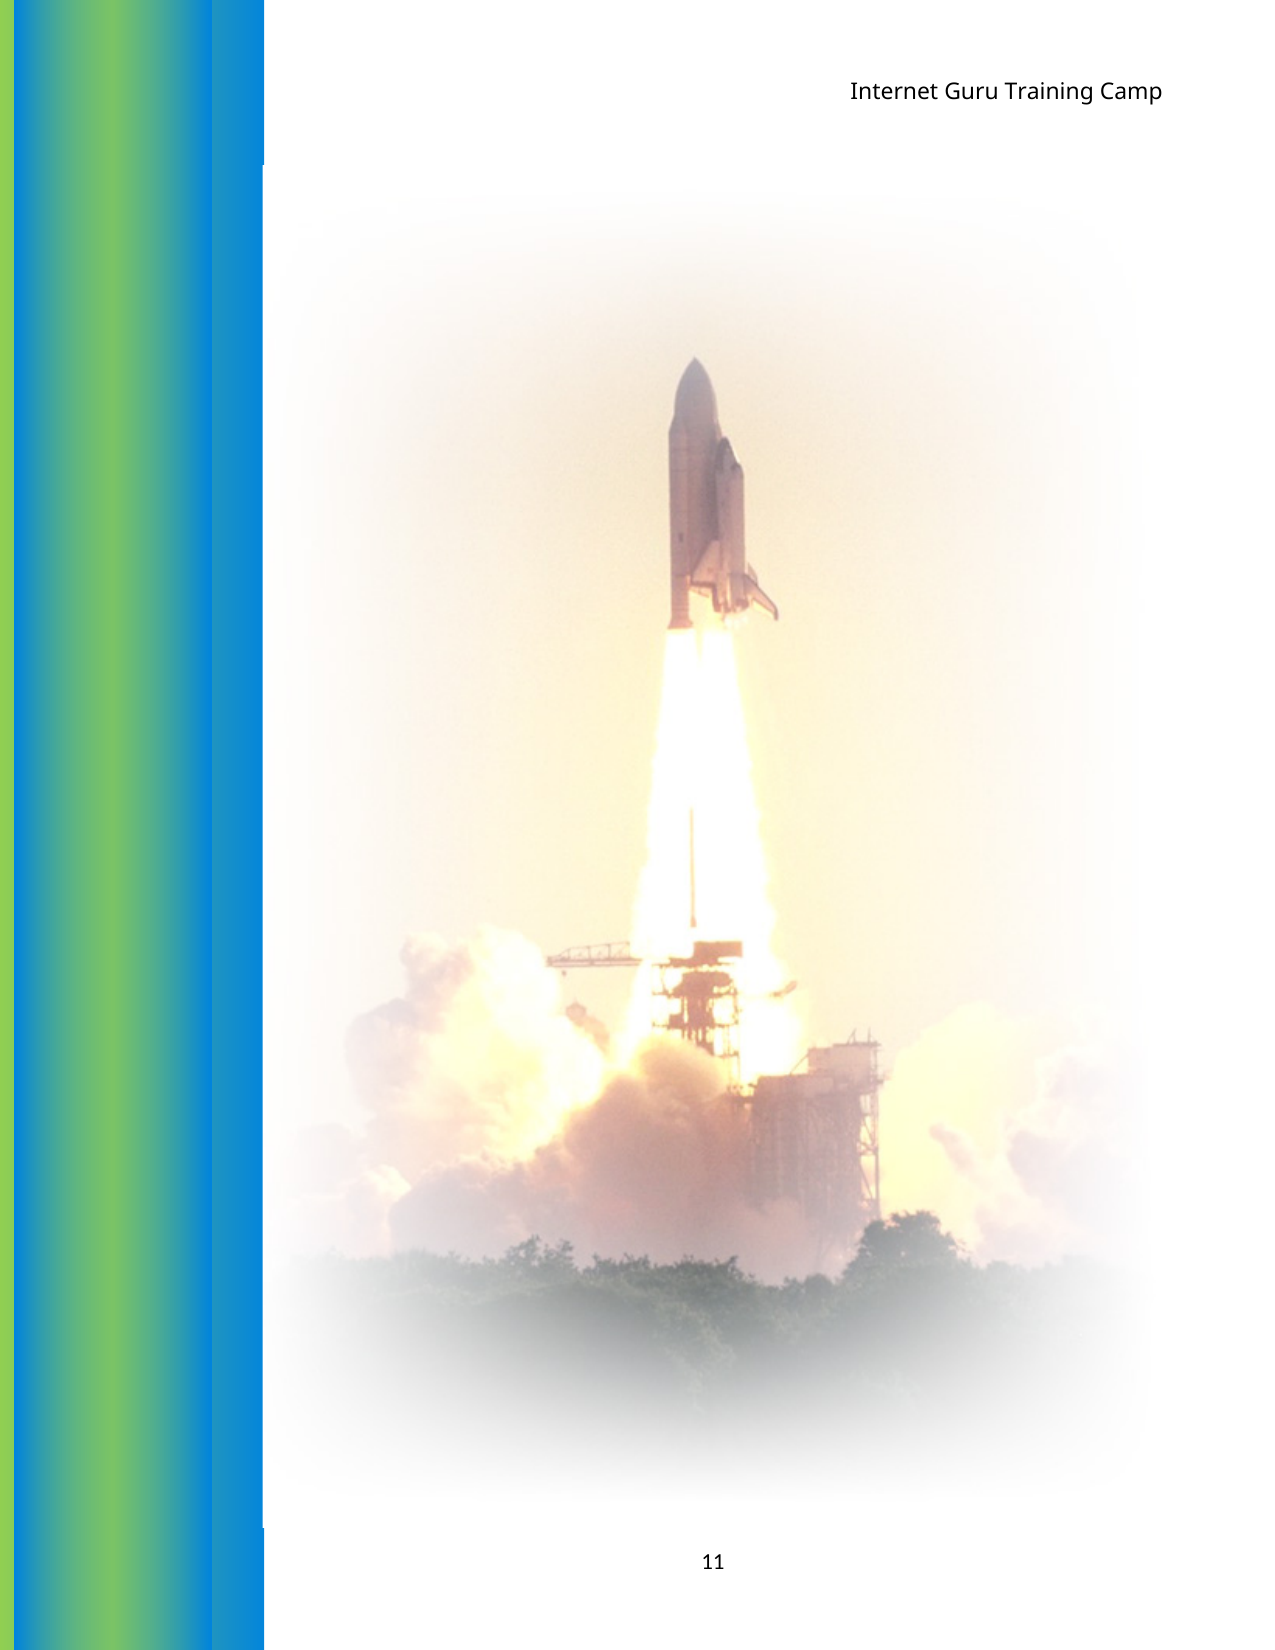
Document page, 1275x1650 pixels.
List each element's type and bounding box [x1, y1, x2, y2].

picture [262, 165, 1163, 1528]
